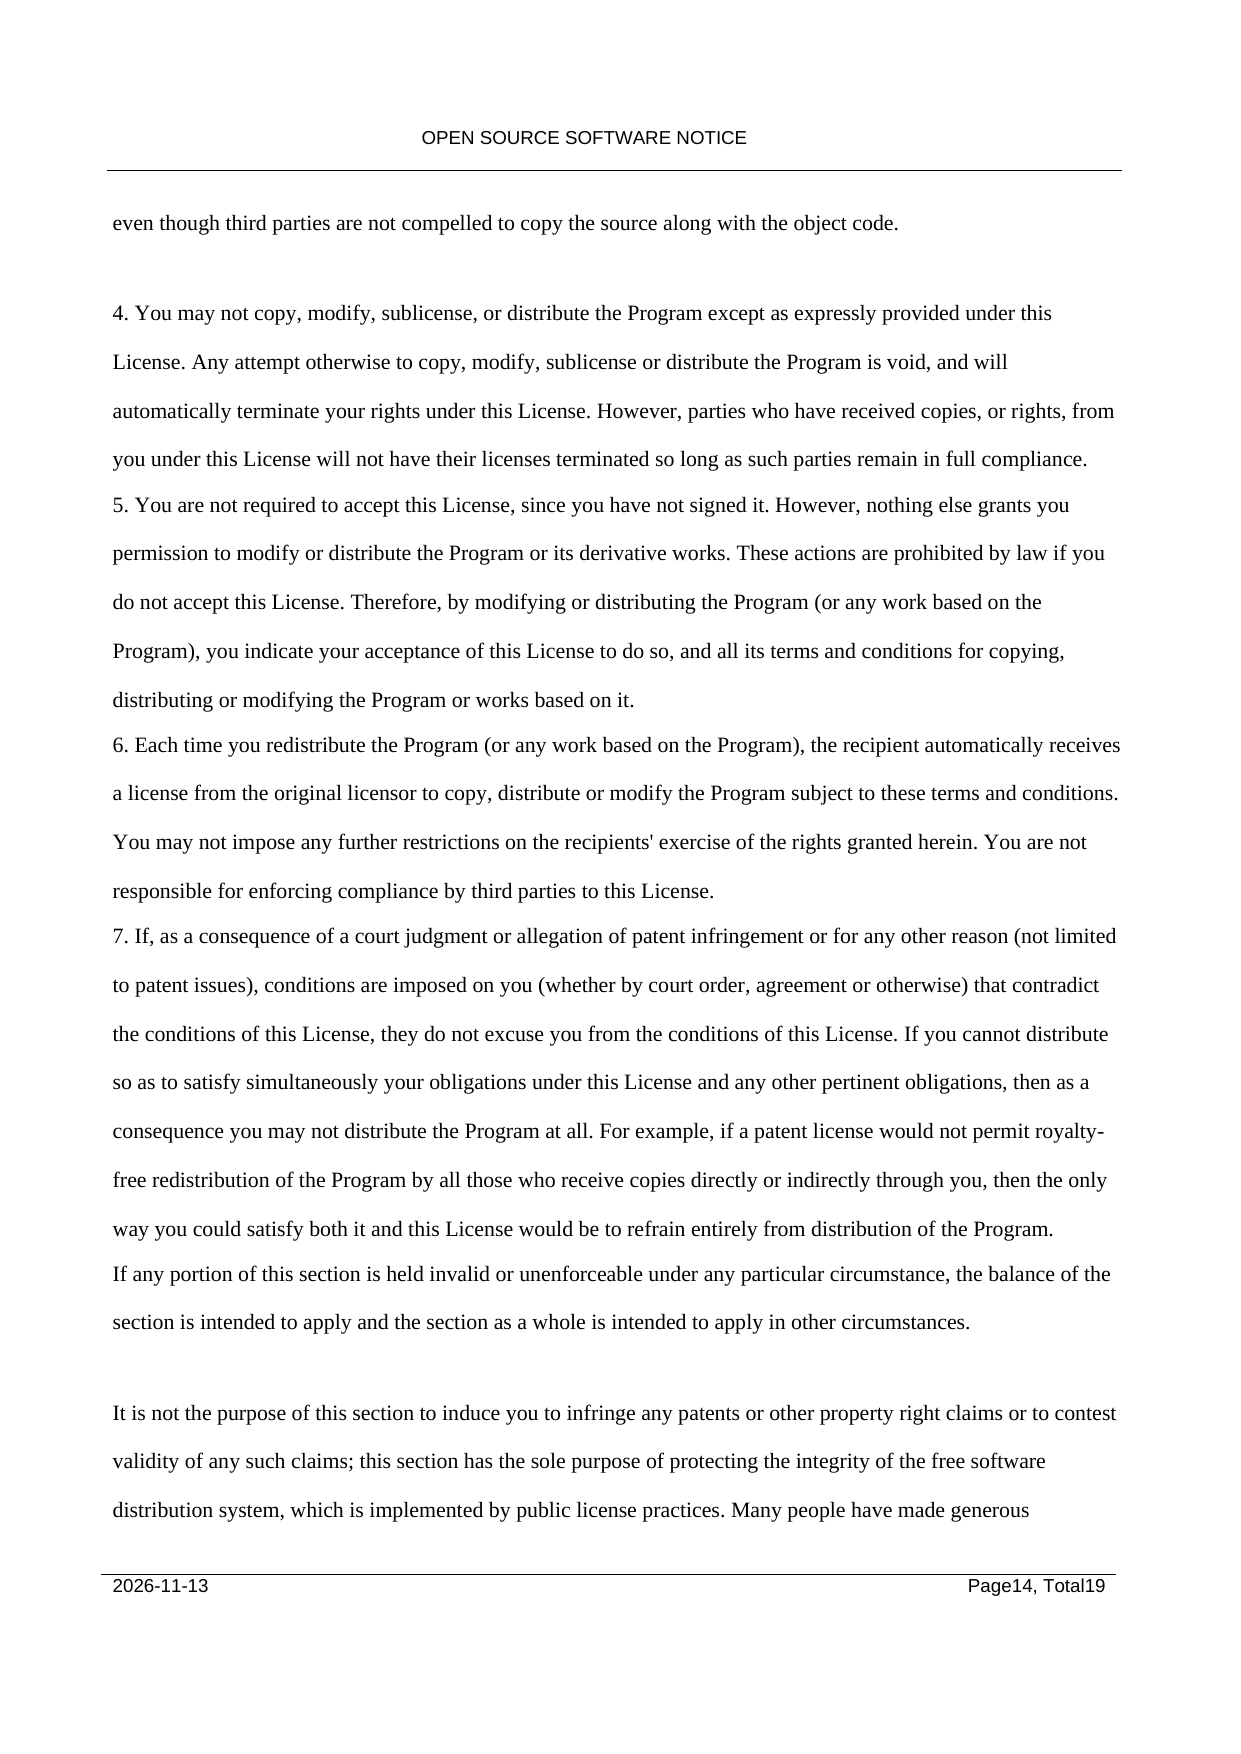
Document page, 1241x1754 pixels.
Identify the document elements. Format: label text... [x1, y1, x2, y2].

text 6. Each time you redistribute the Program (or any work based on the Program), the recipient automatically receives a license from the original licensor to copy, distribute or modify the Program subject to these terms and conditions. You may not impose any further restrictions on the recipients' exercise of the rights granted herein. You are not responsible for enforcing compliance by third parties to this License. [112, 728, 1128, 907]
text 4. You may not copy, modify, sublicense, or distribute the Program except as expressly provided under this License. Any attempt otherwise to copy, modify, sublicense or distribute the Program is void, and will automatically terminate your rights under this License. However, parties who have received copies, or rights, from you under this License will not have their licenses terminated so long as such parties remain in full compliance. [112, 297, 1128, 475]
text 7. If, as a consequence of a court judgment or allegation of patent infringement or for any other reason (not limited to patent issues), conditions are imposed on you (whether by court order, agreement or otherwise) that contradict the conditions of this License, they do not excuse you from the conditions of this License. If you cannot distribute so as to satisfy simultaneously your obligations under this License and any other pertinent obligations, then as a consequence you may not distribute the Program at all. For example, if a patent license would not permit royalty-free redistribution of the Program by all those who receive copies directly or indirectly through you, then the only way you could satisfy both it and this License would be to refrain entirely from distribution of the Program. [112, 919, 1128, 1244]
text 5. You are not required to accept this License, since you have not signed it. However, nothing else grants you permission to modify or distribute the Program or its derivative works. These actions are prohibited by law if you do not accept this License. Therefore, by modifying or distributing the Program (or any work based on the Program), you indicate your acceptance of this License to do so, and all its terms and conditions for copying, distributing or modifying the Program or works based on it. [112, 488, 1128, 715]
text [112, 206, 1128, 239]
text If any portion of this section is held invalid or unenforceable under any particular circumstance, the balance of the section is intended to apply and the section as a whole is intended to apply in other circumstances. [112, 1257, 1128, 1338]
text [112, 1396, 1128, 1526]
